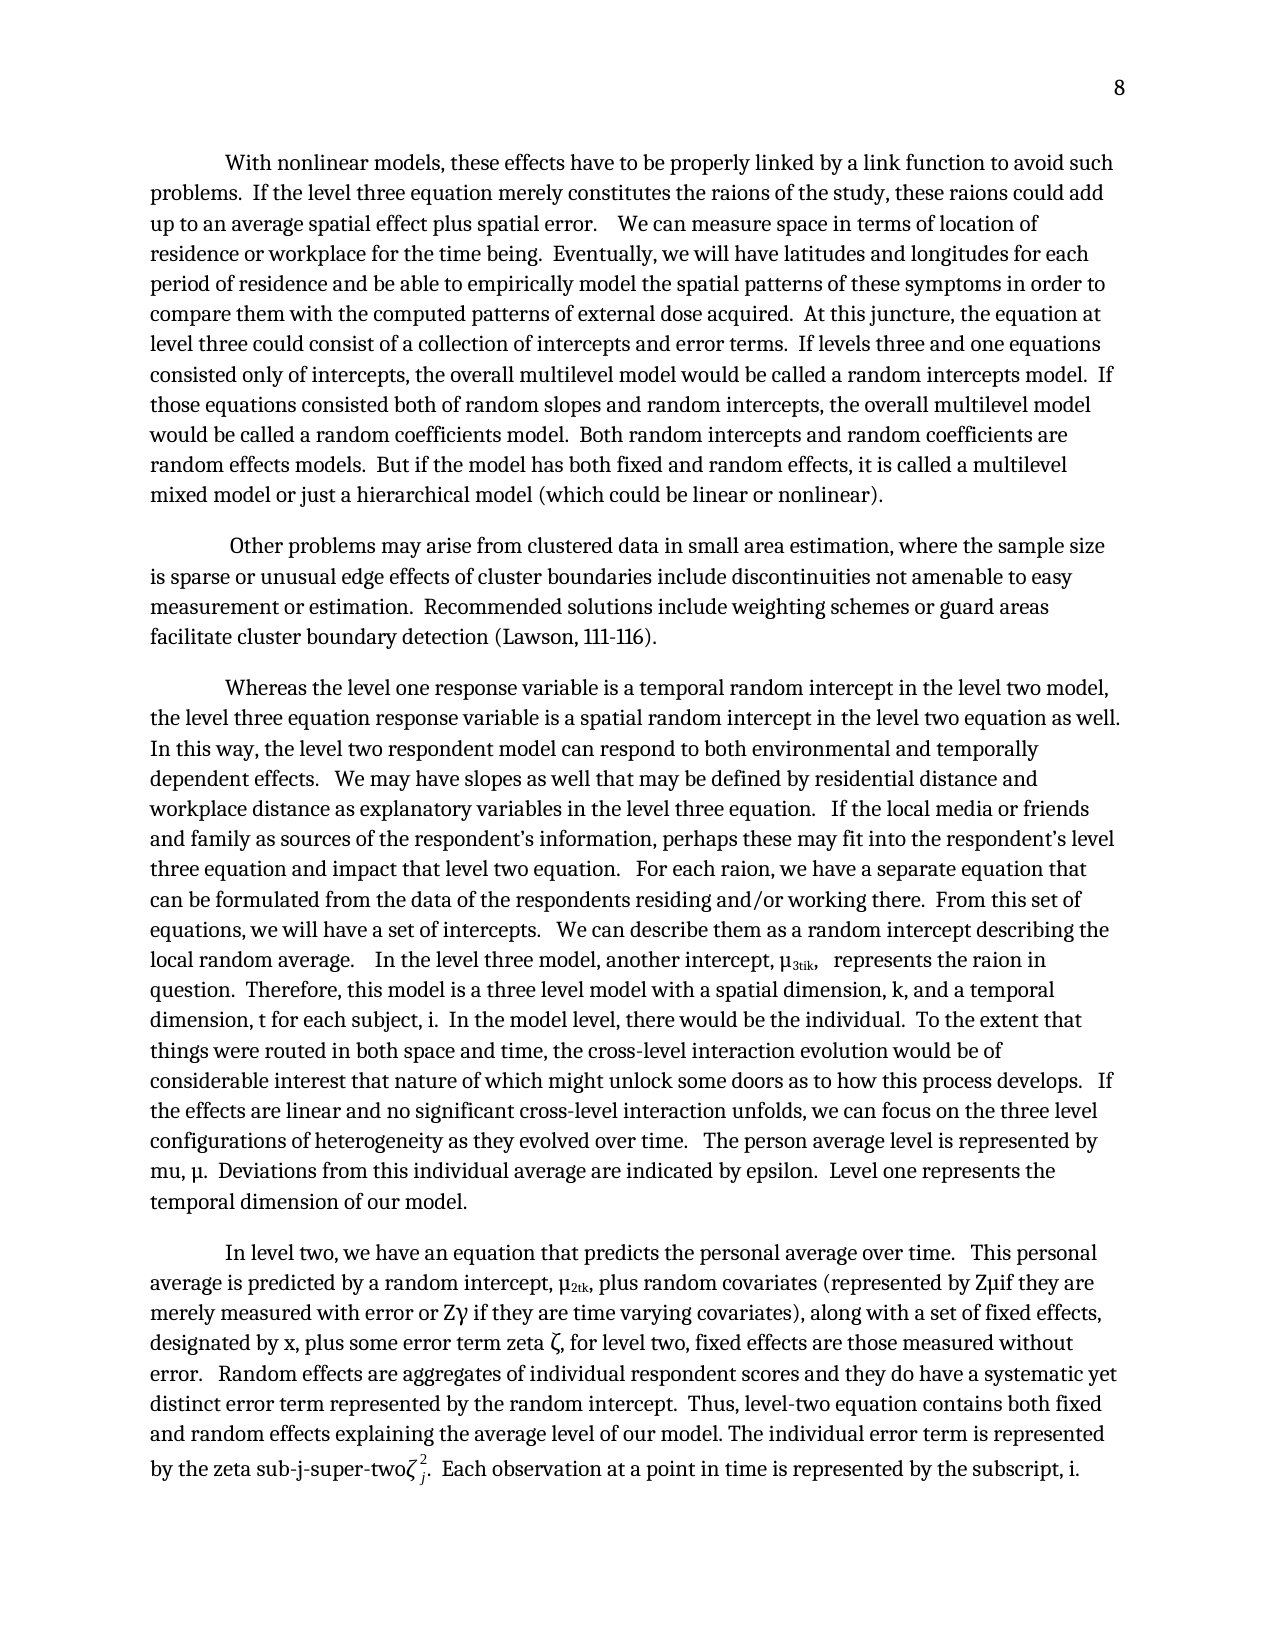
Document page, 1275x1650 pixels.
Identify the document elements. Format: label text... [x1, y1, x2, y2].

text With nonlinear models, these effects have to be properly linked by a link function to avoid such problems. If the level three equation merely constitutes the raions of the study, these raions could add up to an average spatial effect plus spatial error. We can measure space in terms of location of residence or workplace for the time being. Eventually, we will have latitudes and longitudes for each period of residence and be able to empirically model the spatial patterns of these symptoms in order to compare them with the computed patterns of external dose acquired. At this juncture, the equation at level three could consist of a collection of intercepts and error terms. If levels three and one equations consisted only of intercepts, the overall multilevel model would be called a random intercepts model. If those equations consisted both of random slopes and random intercepts, the overall multilevel model would be called a random coefficients model. Both random intercepts and random coefficients are random effects models. But if the model has both fixed and random effects, it is called a multilevel mixed model or just a hierarchical model (which could be linear or nonlinear). [150, 150, 1125, 509]
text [150, 1239, 1125, 1486]
text Whereas the level one response variable is a temporal random intercept in the level two model, the level three equation response variable is a spatial random intercept in the level two equation as well. In this way, the level two respondent model can respond to both environmental and temporally dependent effects. We may have slopes as well that may be defined by residential distance and workplace distance as explanatory variables in the level three equation. If the local media or friends and family as sources of the respondent’s information, perhaps these may fit into the respondent’s level three equation and impact that level two equation. For each raion, we have a separate equation that can be formulated from the data of the respondents residing and/or working there. From this set of equations, we will have a set of intercepts. We can describe them as a random intercept describing the local random average. In the level three model, another intercept, µ3tik, represents the raion in question. Therefore, this model is a three level model with a spatial dimension, k, and a temporal dimension, t for each subject, i. In the model level, there would be the individual. To the extent that things were routed in both space and time, the cross-level interaction evolution would be of considerable interest that nature of which might unlock some doors as to how this process develops. If the effects are linear and no significant cross-level interaction unfolds, we can focus on the three level configurations of heterogeneity as they evolved over time. The person average level is represented by mu, µ. Deviations from this individual average are indicated by epsilon. Level one represents the temporal dimension of our model. [150, 675, 1125, 1215]
text Other problems may arise from clustered data in small area estimation, where the sample size is sparse or unusual edge effects of cluster boundaries include discontinuities not amenable to easy measurement or estimation. Recommended solutions include weighting schemes or guard areas facilitate cluster boundary detection (Lawson, 111-116). [150, 533, 1125, 650]
